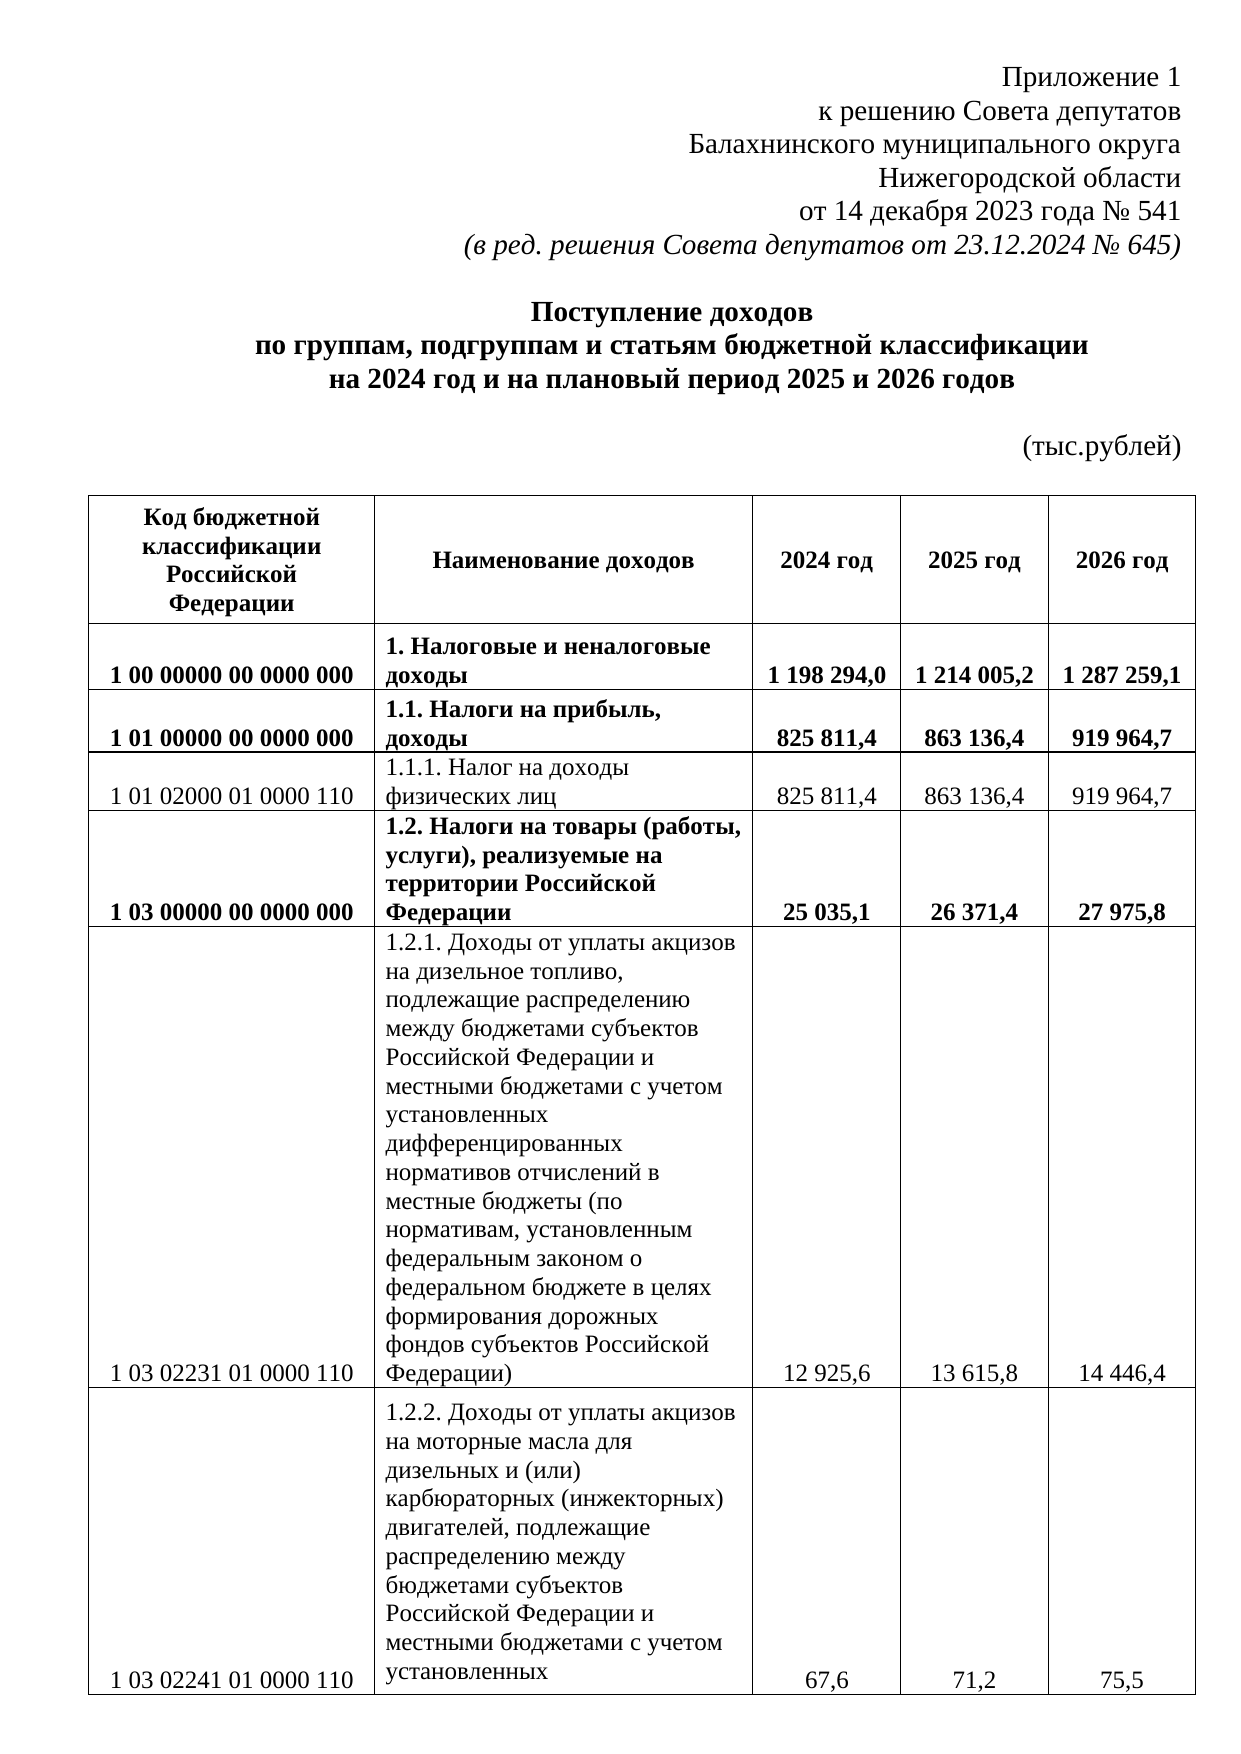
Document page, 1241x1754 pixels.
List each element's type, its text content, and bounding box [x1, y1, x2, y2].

text Приложение 1 [103, 59, 1181, 93]
table_header Код бюджетной классификации Российской Федерации [89, 496, 374, 623]
table_cell 1 03 00000 00 0000 000 [89, 811, 374, 926]
table_header 2025 год [901, 496, 1048, 623]
text Балахнинского муниципального округа [133, 126, 1181, 160]
table_cell 1 198 294,0 [753, 624, 900, 689]
table_cell 863 136,4 [901, 753, 1048, 810]
table_cell 1 00 00000 00 0000 000 [89, 624, 374, 689]
text (тыс.рублей) [103, 428, 1181, 462]
text от 14 декабря 2023 года № 541 [177, 193, 1181, 227]
text по группам, подгруппам и статьям бюджетной классификации [103, 327, 1181, 361]
table_cell 25 035,1 [753, 811, 900, 926]
table_cell 1. Налоговые и неналоговые доходы [375, 624, 752, 689]
table_cell 26 371,4 [901, 811, 1048, 926]
table_cell 71,2 [901, 1388, 1048, 1694]
text на 2024 год и на плановый период 2025 и 2026 годов [103, 361, 1181, 394]
table_cell 1 03 02231 01 0000 110 [89, 927, 374, 1387]
table_header Наименование доходов [375, 496, 752, 623]
table_cell 75,5 [1049, 1388, 1195, 1694]
text Поступление доходов [103, 294, 1181, 327]
table_cell 1 287 259,1 [1049, 624, 1195, 689]
table_cell 1.1. Налоги на прибыль, доходы [375, 690, 752, 751]
table_cell 1 01 00000 00 0000 000 [89, 690, 374, 751]
table_cell 919 964,7 [1049, 690, 1195, 751]
table_cell 67,6 [753, 1388, 900, 1694]
table_cell 13 615,8 [901, 927, 1048, 1387]
table_cell 1.2. Налоги на товары (работы, услуги), реализуемые на территории Российской Федерации [375, 811, 752, 926]
text к решению Совета депутатов [177, 93, 1181, 126]
text (в ред. решения Совета депутатов от 23.12.2024 № 645) [251, 227, 1181, 260]
table_cell 1.2.1. Доходы от уплаты акцизов на дизельное топливо, подлежащие распределению между бюджетами субъектов Российской Федерации и местными бюджетами с учетом установленных дифференцированных нормативов отчислений в местные бюджеты (по нормативам, установленным федеральным законом о федеральном бюджете в целях формирования дорожных фондов субъектов Российской Федерации) [375, 927, 752, 1387]
table_cell 12 925,6 [753, 927, 900, 1387]
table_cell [375, 1388, 752, 1694]
table_cell 863 136,4 [901, 690, 1048, 751]
table_cell 1 214 005,2 [901, 624, 1048, 689]
table_cell 825 811,4 [753, 753, 900, 810]
table_cell 1.1.1. Налог на доходы физических лиц [375, 753, 752, 810]
table_cell 825 811,4 [753, 690, 900, 751]
table_cell 14 446,4 [1049, 927, 1195, 1387]
text Нижегородской области [177, 160, 1181, 193]
table_cell 27 975,8 [1049, 811, 1195, 926]
table_header 2024 год [753, 496, 900, 623]
table_cell 919 964,7 [1049, 753, 1195, 810]
table_header 2026 год [1049, 496, 1195, 623]
table_cell 1 01 02000 01 0000 110 [89, 753, 374, 810]
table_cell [89, 1388, 374, 1694]
